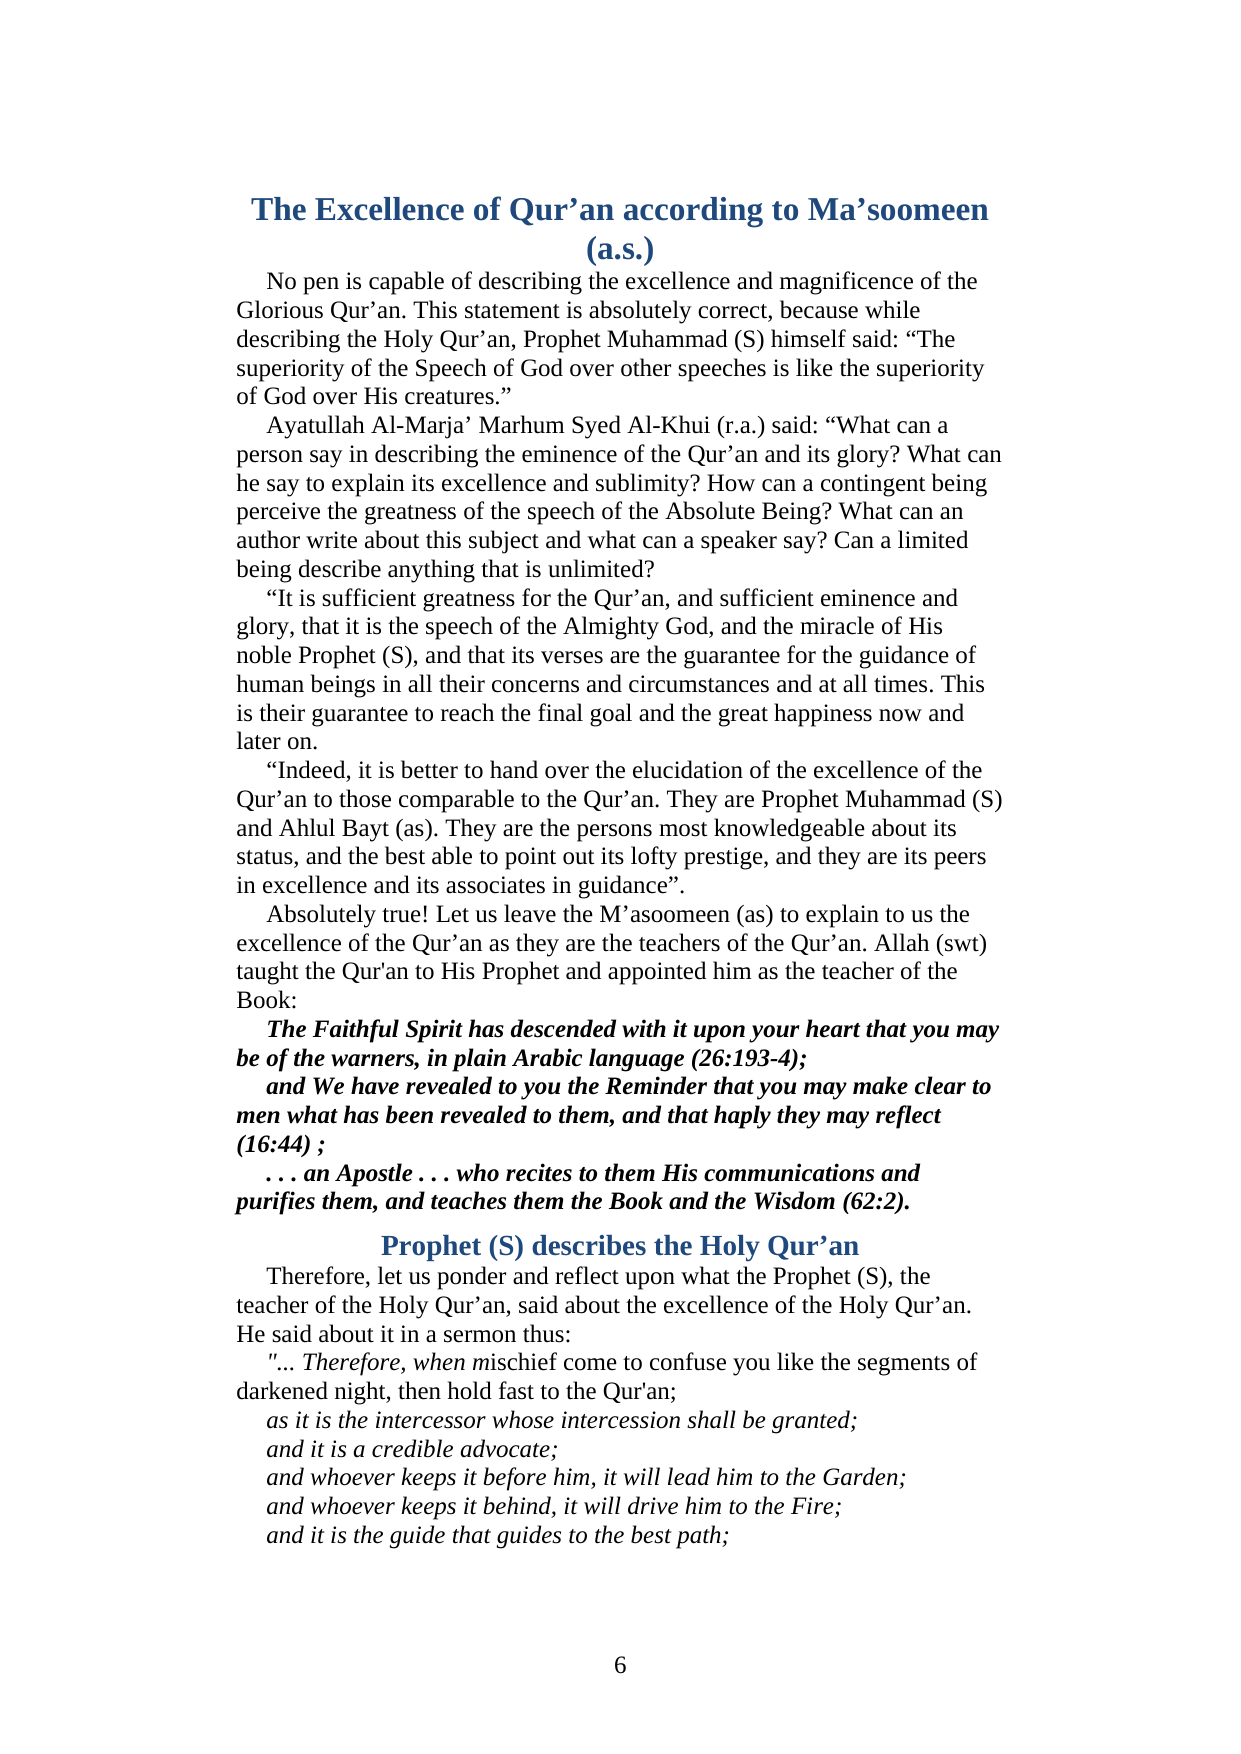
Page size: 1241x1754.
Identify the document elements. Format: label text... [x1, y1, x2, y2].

text . . . an Apostle . . . who recites to them His communications and purifies them, and teaches them the Book and the Wisdom (62:2). [236, 1158, 1004, 1215]
text “It is sufficient greatness for the Qur’an, and sufficient eminence and glory, that it is the speech of the Almighty God, and the miracle of His noble Prophet (S), and that its verses are the guarantee for the guidance of human beings in all their concerns and circumstances and at all times. This is their guarantee to reach the final goal and the great happiness now and later on. [236, 583, 1004, 755]
text and whoever keeps it before him, it will lead him to the Garden; [236, 1462, 1004, 1491]
text and it is a credible advocate; [236, 1434, 1004, 1462]
text and it is the guide that guides to the best path; [236, 1520, 1004, 1549]
subtitle The Excellence of Qur’an according to Ma’soomeen (a.s.) [236, 190, 1004, 266]
text Therefore, let us ponder and reflect upon what the Prophet (S), the teacher of the Holy Qur’an, said about the excellence of the Holy Qur’an. He said about it in a sermon thus: [236, 1261, 1004, 1347]
text Absolutely true! Let us leave the M’asoomeen (as) to explain to us the excellence of the Qur’an as they are the teachers of the Qur’an. Allah (swt) taught the Qur'an to His Prophet and appointed him as the teacher of the Book: [236, 899, 1004, 1014]
text "... Therefore, when mischief come to confuse you like the segments of darkened night, then hold fast to the Qur'an; [236, 1347, 1004, 1405]
text “Indeed, it is better to hand over the elucidation of the excellence of the Qur’an to those comparable to the Qur’an. They are Prophet Muhammad (S) and Ahlul Bayt (as). They are the persons most knowledgeable about its status, and the best able to point out its lofty prestige, and they are its peers in excellence and its associates in guidance”. [236, 755, 1004, 899]
text and whoever keeps it behind, it will drive him to the Fire; [236, 1491, 1004, 1520]
text as it is the intercessor whose intercession shall be granted; [236, 1405, 1004, 1434]
text Ayatullah Al-Marja’ Marhum Syed Al-Khui (r.a.) said: “What can a person say in describing the eminence of the Qur’an and its glory? What can he say to explain its excellence and sublimity? How can a contingent being perceive the greatness of the speech of the Absolute Being? What can an author write about this subject and what can a speaker say? Can a limited being describe anything that is unlimited? [236, 410, 1004, 583]
text The Faithful Spirit has descended with it upon your heart that you may be of the warners, in plain Arabic language (26:193-4); [236, 1014, 1004, 1071]
text No pen is capable of describing the excellence and magnificence of the Glorious Qur’an. This statement is absolutely correct, because while describing the Holy Qur’an, Prophet Muhammad (S) himself said: “The superiority of the Speech of God over other speeches is like the superiority of God over His creatures.” [236, 266, 1004, 410]
text and We have revealed to you the Reminder that you may make clear to men what has been revealed to them, and that haply they may reflect (16:44) ; [236, 1071, 1004, 1158]
subtitle Prophet (S) describes the Holy Qur’an [236, 1228, 1004, 1261]
